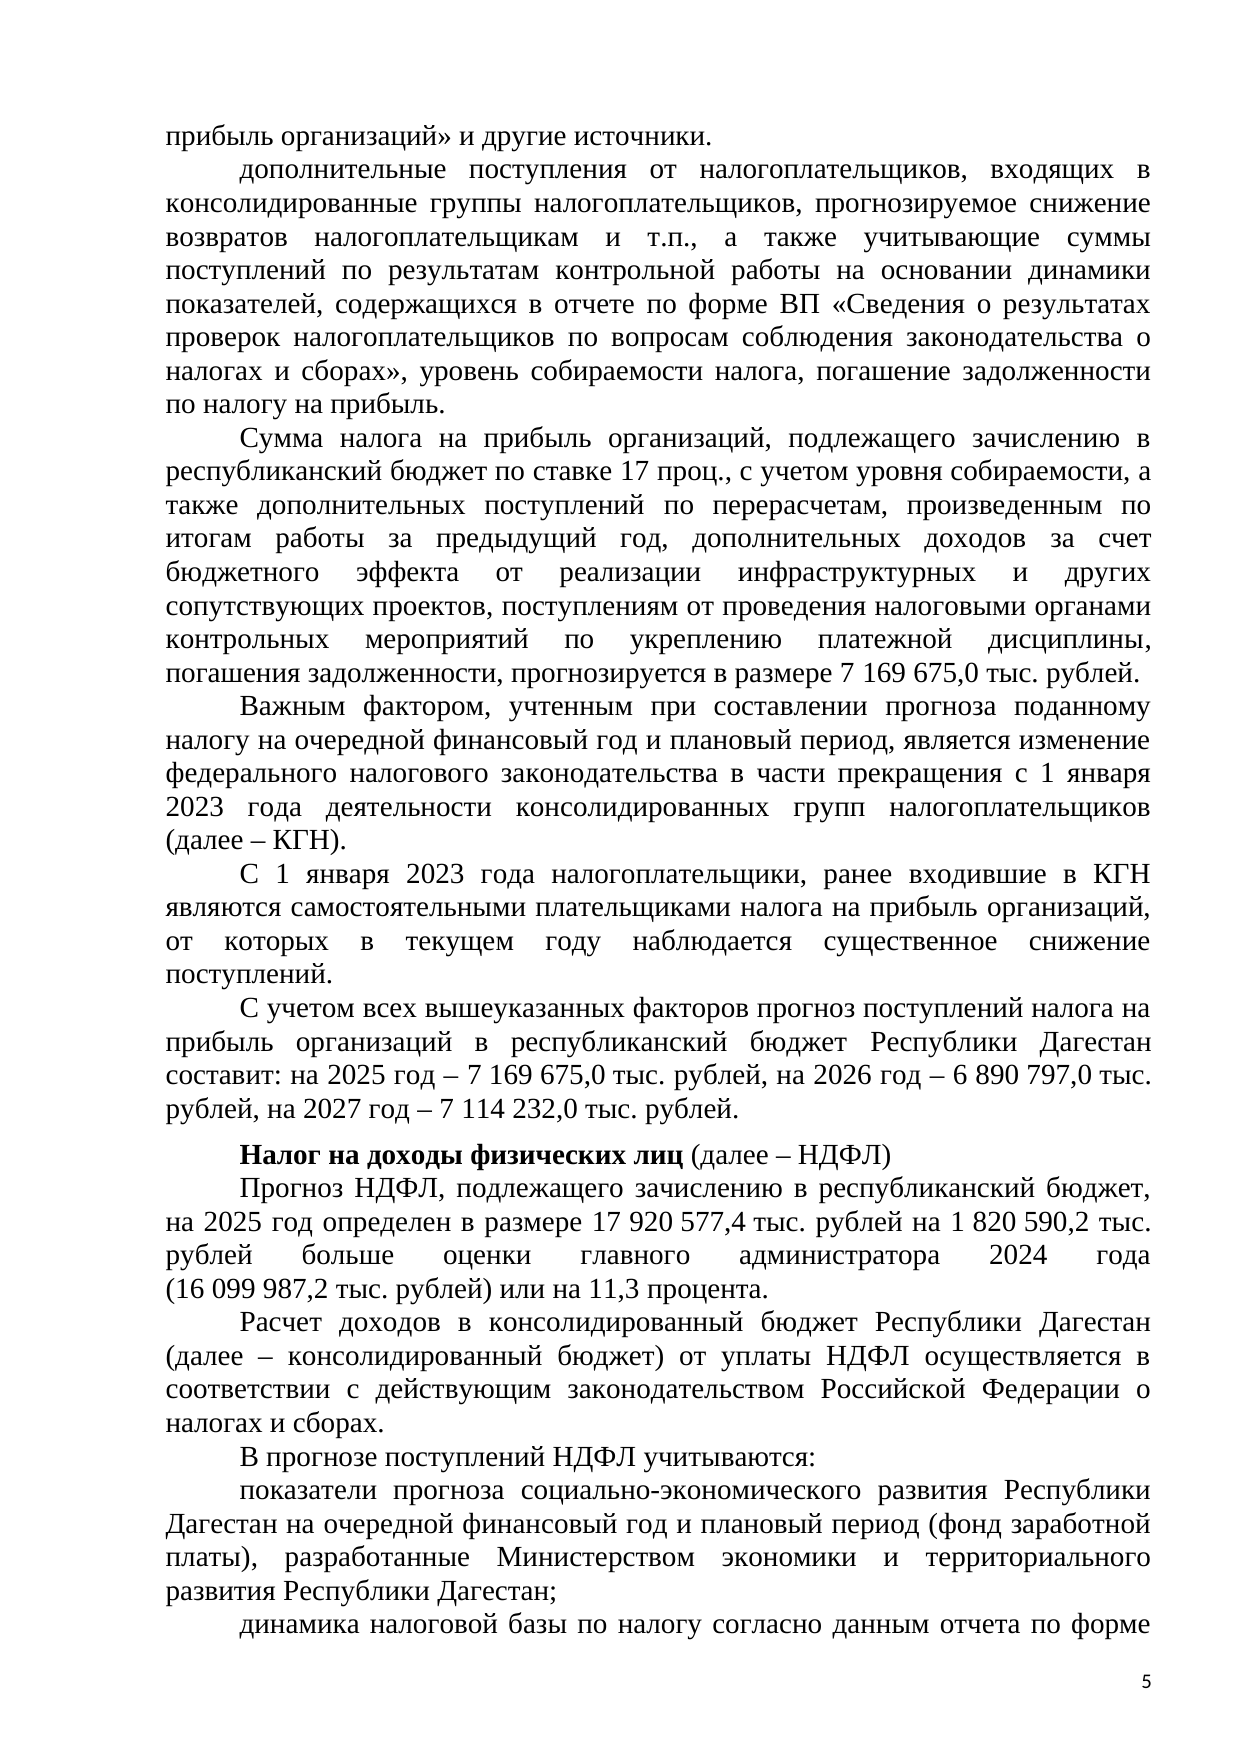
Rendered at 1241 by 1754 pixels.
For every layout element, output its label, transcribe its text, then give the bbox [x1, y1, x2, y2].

text В прогнозе поступлений НДФЛ учитываются: [165, 1439, 1152, 1472]
text Важным фактором, учтенным при составлении прогноза поданному налогу на очередной финансовый год и плановый период, является изменение федерального налогового законодательства в части прекращения с 1 января 2023 года деятельности консолидированных групп налогоплательщиков (далее – КГН). [165, 688, 1152, 856]
text С 1 января 2023 года налогоплательщики, ранее входившие в КГН являются самостоятельными плательщиками налога на прибыль организаций, от которых в текущем году наблюдается существенное снижение поступлений. [165, 856, 1152, 990]
text Налог на доходы физических лиц (далее – НДФЛ) [165, 1137, 1152, 1170]
text дополнительные поступления от налогоплательщиков, входящих в консолидированные группы налогоплательщиков, прогнозируемое снижение возвратов налогоплательщикам и т.п., а также учитывающие суммы поступлений по результатам контрольной работы на основании динамики показателей, содержащихся в отчете по форме ВП «Сведения о результатах проверок налогоплательщиков по вопросам соблюдения законодательства о налогах и сборах», уровень собираемости налога, погашение задолженности по налогу на прибыль. [165, 152, 1152, 420]
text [165, 118, 1152, 152]
text показатели прогноза социально-экономического развития Республики Дагестан на очередной финансовый год и плановый период (фонд заработной платы), разработанные Министерством экономики и территориального развития Республики Дагестан; [165, 1472, 1152, 1606]
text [165, 1606, 1152, 1640]
text Расчет доходов в консолидированный бюджет Республики Дагестан (далее – консолидированный бюджет) от уплаты НДФЛ осуществляется в соответствии с действующим законодательством Российской Федерации о налогах и сборах. [165, 1304, 1152, 1439]
text Прогноз НДФЛ, подлежащего зачислению в республиканский бюджет, на 2025 год определен в размере 17 920 577,4 тыс. рублей на 1 820 590,2 тыс. рублей больше оценки главного администратора 2024 года (16 099 987,2 тыс. рублей) или на 11,3 процента. [165, 1170, 1152, 1304]
text С учетом всех вышеуказанных факторов прогноз поступлений налога на прибыль организаций в республиканский бюджет Республики Дагестан составит: на 2025 год – 7 169 675,0 тыс. рублей, на 2026 год – 6 890 797,0 тыс. рублей, на 2027 год – 7 114 232,0 тыс. рублей. [165, 990, 1152, 1124]
text Сумма налога на прибыль организаций, подлежащего зачислению в республиканский бюджет по ставке 17 проц., с учетом уровня собираемости, а также дополнительных поступлений по перерасчетам, произведенным по итогам работы за предыдущий год, дополнительных доходов за счет бюджетного эффекта от реализации инфраструктурных и других сопутствующих проектов, поступлениям от проведения налоговыми органами контрольных мероприятий по укреплению платежной дисциплины, погашения задолженности, прогнозируется в размере 7 169 675,0 тыс. рублей. [165, 420, 1152, 688]
